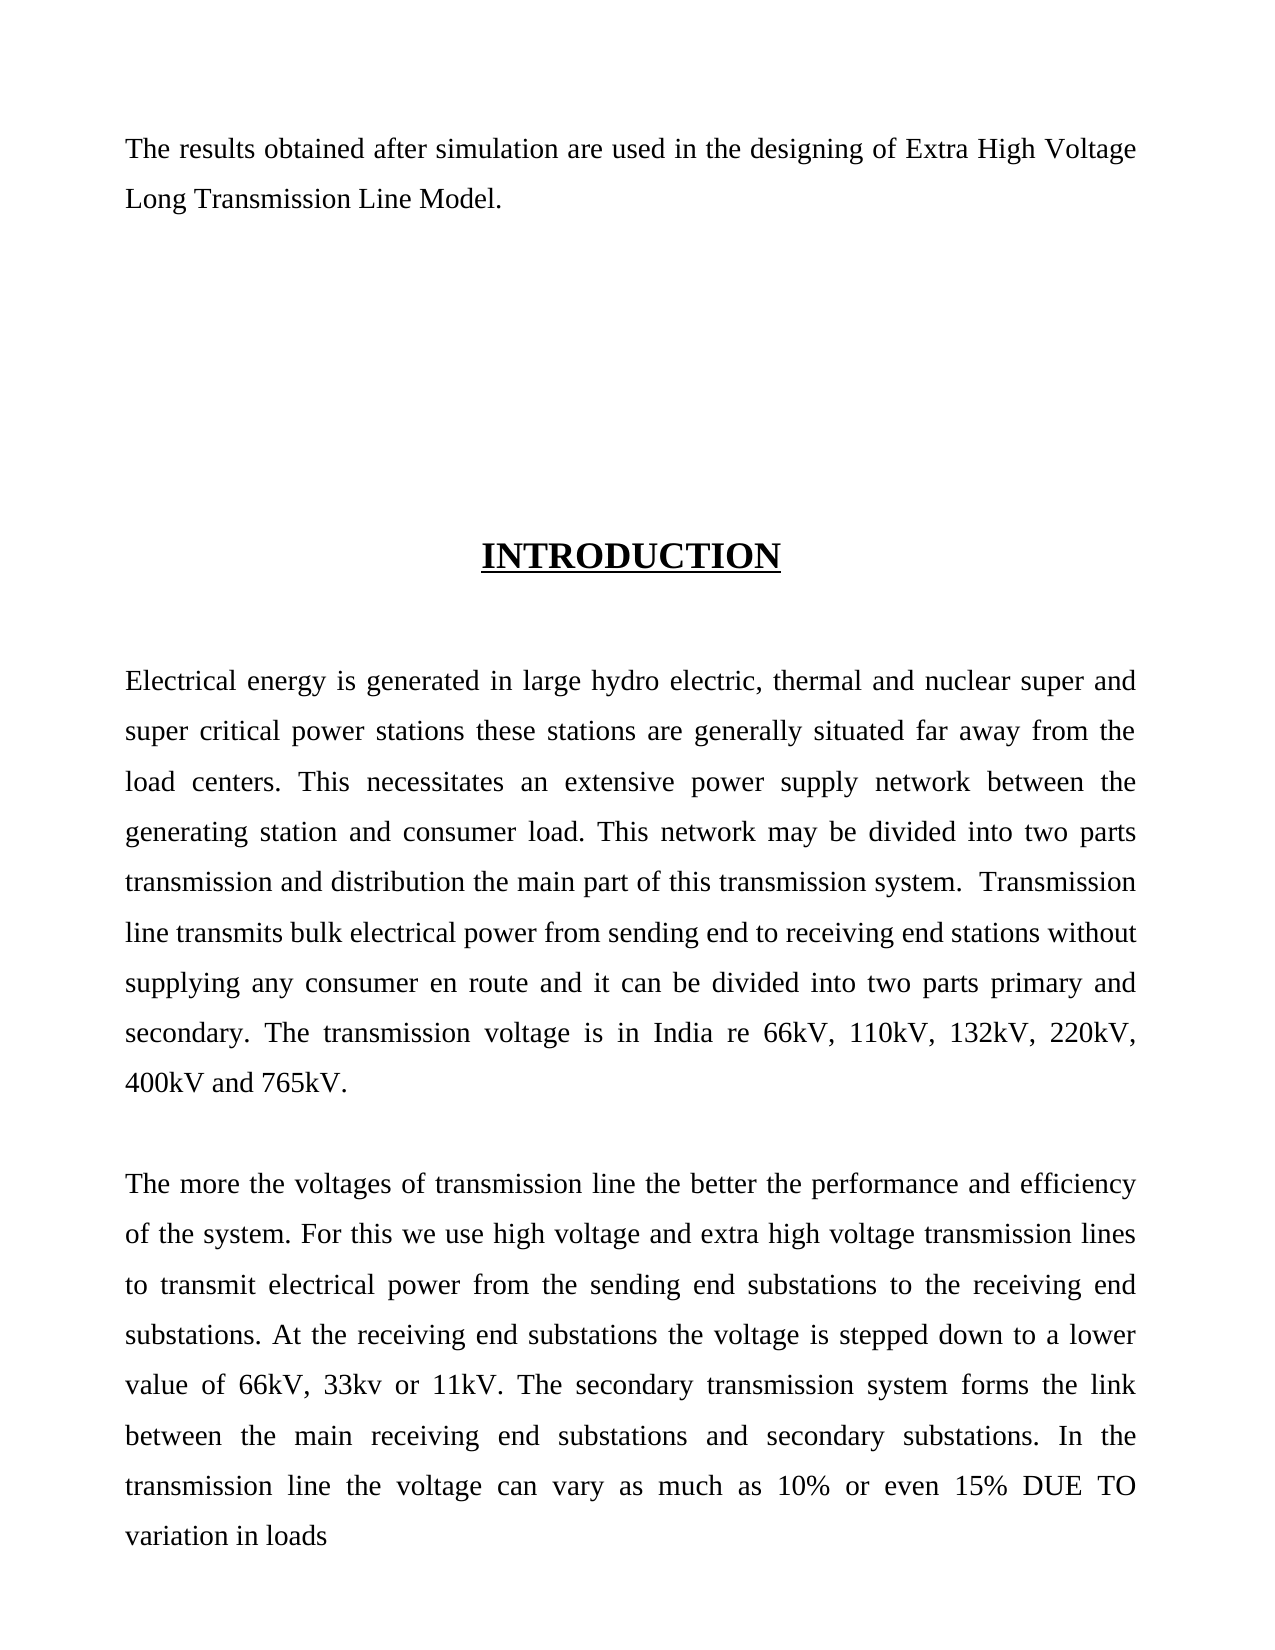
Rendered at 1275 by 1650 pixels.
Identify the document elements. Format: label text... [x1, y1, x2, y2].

text The results obtained after simulation are used in the designing of Extra High Voltage Long Transmission Line Model. [125, 131, 1137, 215]
text Electrical energy is generated in large hydro electric, thermal and nuclear super and super critical power stations these stations are generally situated far away from the load centers. This necessitates an extensive power supply network between the generating station and consumer load. This network may be divided into two parts transmission and distribution the main part of this transmission system. Transmission line transmits bulk electrical power from sending end to receiving end stations without supplying any consumer en route and it can be divided into two parts primary and secondary. The transmission voltage is in India re 66kV, 110kV, 132kV, 220kV, 400kV and 765kV. [125, 663, 1137, 1099]
text INTRODUCTION [125, 534, 1137, 577]
text The more the voltages of transmission line the better the performance and efficiency of the system. For this we use high voltage and extra high voltage transmission lines to transmit electrical power from the sending end substations to the receiving end substations. At the receiving end substations the voltage is stepped down to a lower value of 66kV, 33kv or 11kV. The secondary transmission system forms the link between the main receiving end substations and secondary substations. In the transmission line the voltage can vary as much as 10% or even 15% DUE TO variation in loads [125, 1166, 1137, 1552]
